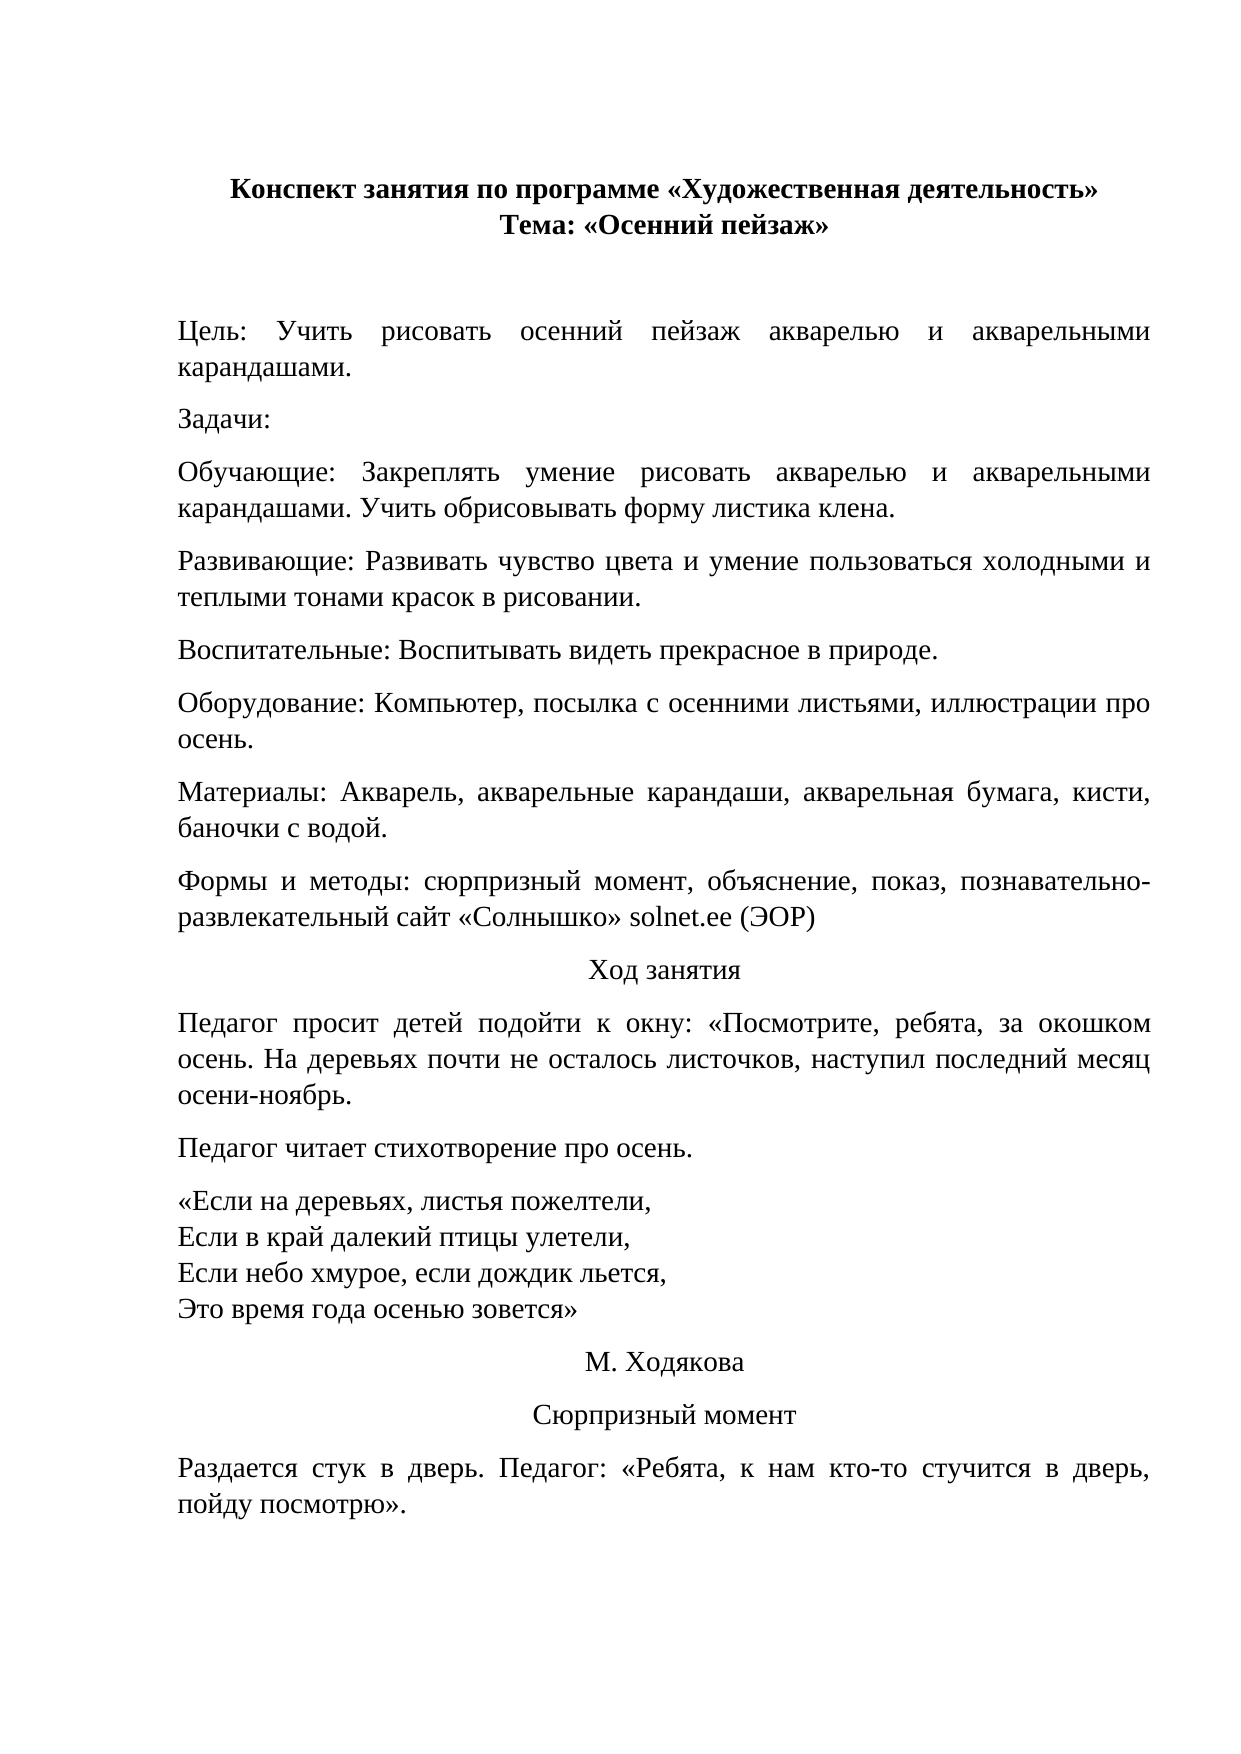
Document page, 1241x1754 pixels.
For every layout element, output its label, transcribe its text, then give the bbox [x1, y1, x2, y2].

text Материалы: Акварель, акварельные карандаши, акварельная бумага, кисти, баночки с водой. [177, 774, 1152, 844]
text Раздается стук в дверь. Педагог: «Ребята, к нам кто-то стучится в дверь, пойду посмотрю». [177, 1450, 1152, 1519]
text «Если на деревьях, листья пожелтели, Если в край далекий птицы улетели, Если небо хмурое, если дождик льется, Это время года осенью зовется» [177, 1183, 1152, 1325]
text Педагог просит детей подойти к окну: «Посмотрите, ребята, за окошком осень. На деревьях почти не осталось листочков, наступил последний месяц осени-ноябрь. [177, 1005, 1152, 1111]
text Задачи: [177, 402, 1152, 435]
text М. Ходякова [177, 1344, 1152, 1378]
text Формы и методы: сюрпризный момент, объяснение, показ, познавательно-развлекательный сайт «Солнышко» solnet.ee (ЭОР) [177, 863, 1152, 933]
text Воспитательные: Воспитывать видеть прекрасное в природе. [177, 632, 1152, 666]
text Развивающие: Развивать чувство цвета и умение пользоваться холодными и теплыми тонами красок в рисовании. [177, 543, 1152, 613]
text Обучающие: Закреплять умение рисовать акварелью и акварельными карандашами. Учить обрисовывать форму листика клена. [177, 454, 1152, 524]
text Цель: Учить рисовать осенний пейзаж акварелью и акварельными карандашами. [177, 313, 1152, 382]
text Ход занятия [177, 952, 1152, 986]
text Педагог читает стихотворение про осень. [177, 1130, 1152, 1163]
text Конспект занятия по программе «Художественная деятельность» Тема: «Осенний пейзаж» [177, 171, 1152, 241]
text Сюрпризный момент [177, 1397, 1152, 1430]
text Оборудование: Компьютер, посылка с осенними листьями, иллюстрации про осень. [177, 685, 1152, 755]
